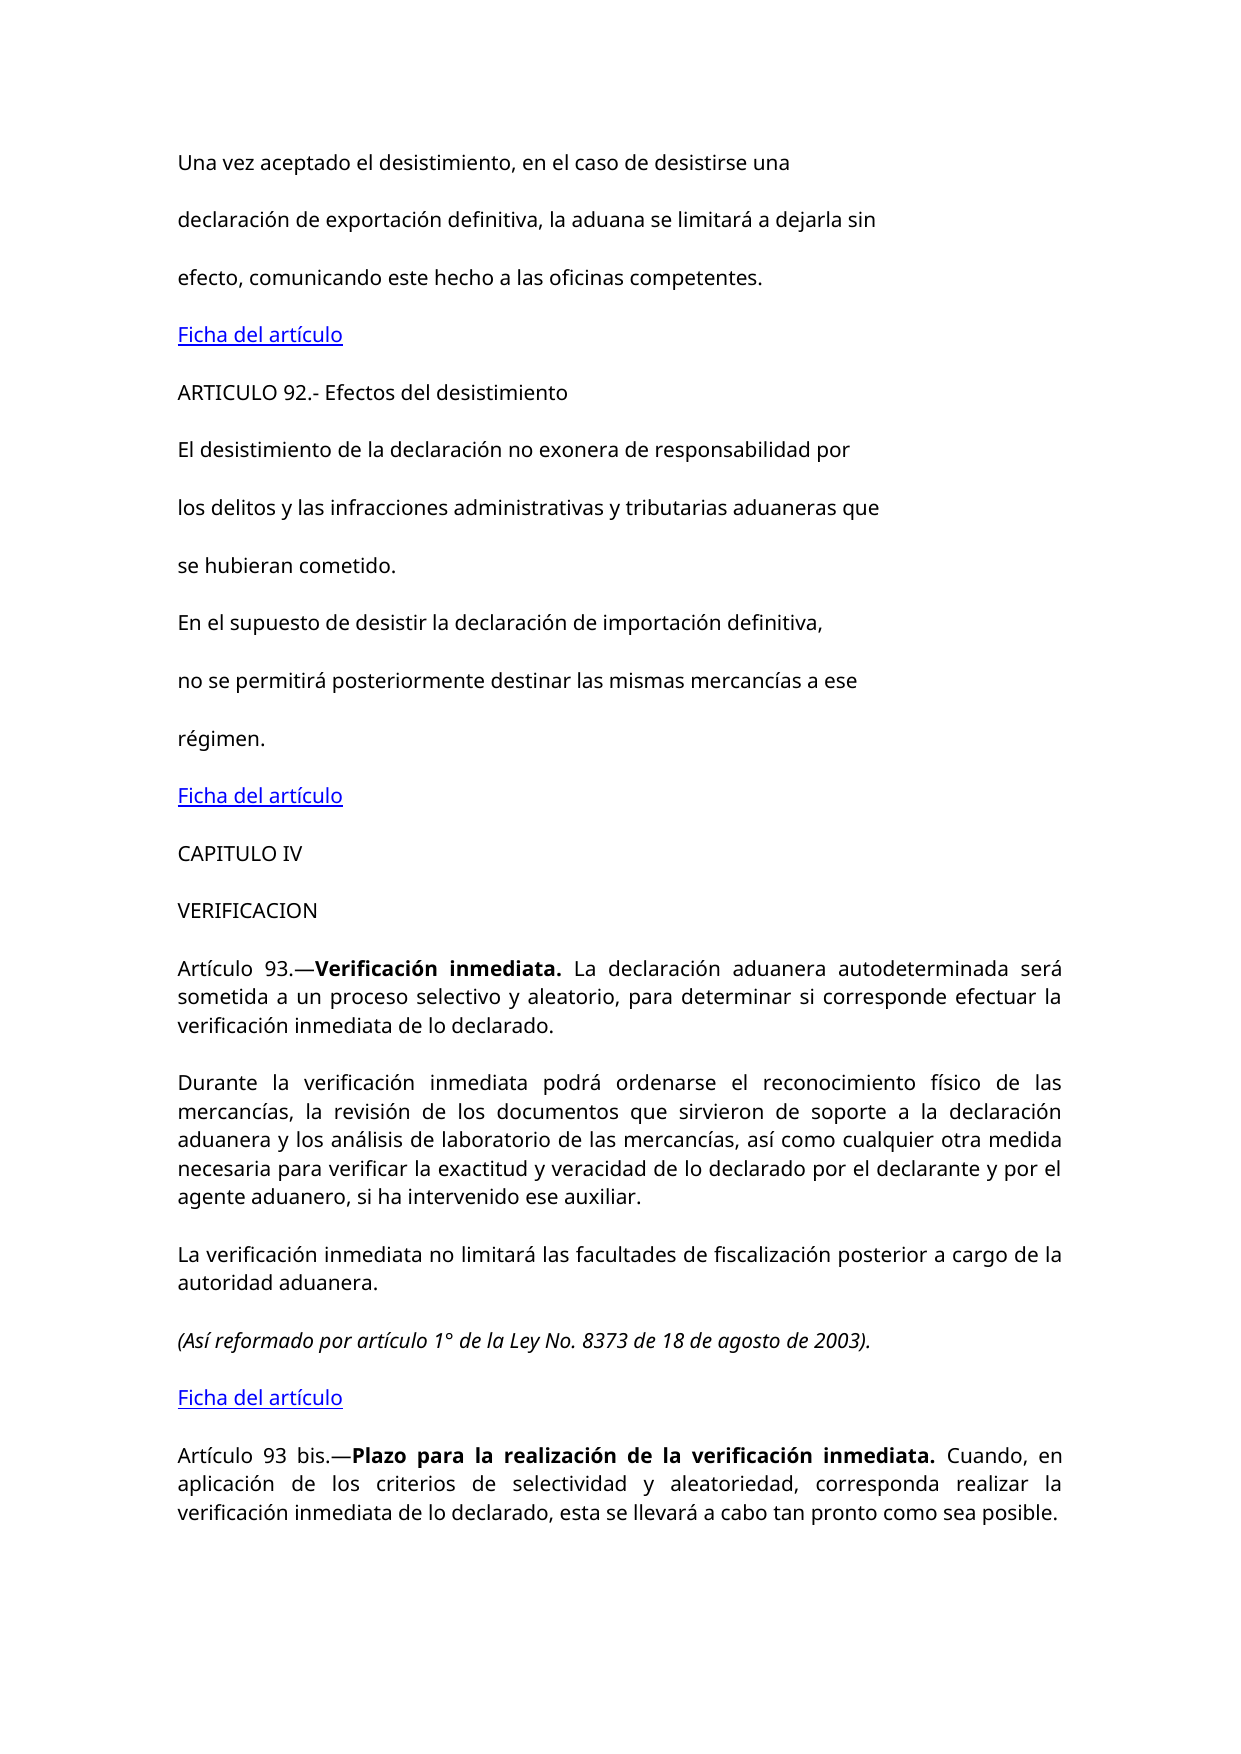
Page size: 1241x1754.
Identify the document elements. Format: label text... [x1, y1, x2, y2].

text CAPITULO IV [177, 839, 1063, 867]
text ARTICULO 92.- Efectos del desistimiento [177, 378, 1063, 406]
text Artículo 93.—Verificación inmediata. La declaración aduanera autodeterminada será sometida a un proceso selectivo y aleatorio, para determinar si corresponde efectuar la verificación inmediata de lo declarado. [177, 954, 1063, 1039]
text Una vez aceptado el desistimiento, en el caso de desistirse una [177, 148, 1063, 176]
text En el supuesto de desistir la declaración de importación definitiva, [177, 608, 1063, 637]
text los delitos y las infracciones administrativas y tributarias aduaneras que [177, 493, 1063, 522]
text Ficha del artículo [177, 781, 1063, 810]
text Ficha del artículo [177, 1383, 1063, 1412]
text declaración de exportación definitiva, la aduana se limitará a dejarla sin [177, 205, 1063, 234]
text Ficha del artículo [177, 320, 1063, 349]
text La verificación inmediata no limitará las facultades de fiscalización posterior a cargo de la autoridad aduanera. [177, 1240, 1063, 1297]
text régimen. [177, 724, 1063, 752]
text Durante la verificación inmediata podrá ordenarse el reconocimiento físico de las mercancías, la revisión de los documentos que sirvieron de soporte a la declaración aduanera y los análisis de laboratorio de las mercancías, así como cualquier otra medida necesaria para verificar la exactitud y veracidad de lo declarado por el declarante y por el agente aduanero, si ha intervenido ese auxiliar. [177, 1068, 1063, 1211]
text (Así reformado por artículo 1° de la Ley No. 8373 de 18 de agosto de 2003). [177, 1326, 1063, 1354]
text se hubieran cometido. [177, 551, 1063, 579]
text no se permitirá posteriormente destinar las mismas mercancías a ese [177, 666, 1063, 694]
text VERIFICACION [177, 896, 1063, 925]
text efecto, comunicando este hecho a las oficinas competentes. [177, 263, 1063, 291]
text El desistimiento de la declaración no exonera de responsabilidad por [177, 436, 1063, 464]
text Artículo 93 bis.—Plazo para la realización de la verificación inmediata. Cuando, en aplicación de los criterios de selectividad y aleatoriedad, corresponda realizar la verificación inmediata de lo declarado, esta se llevará a cabo tan pronto como sea posible. [177, 1441, 1063, 1526]
